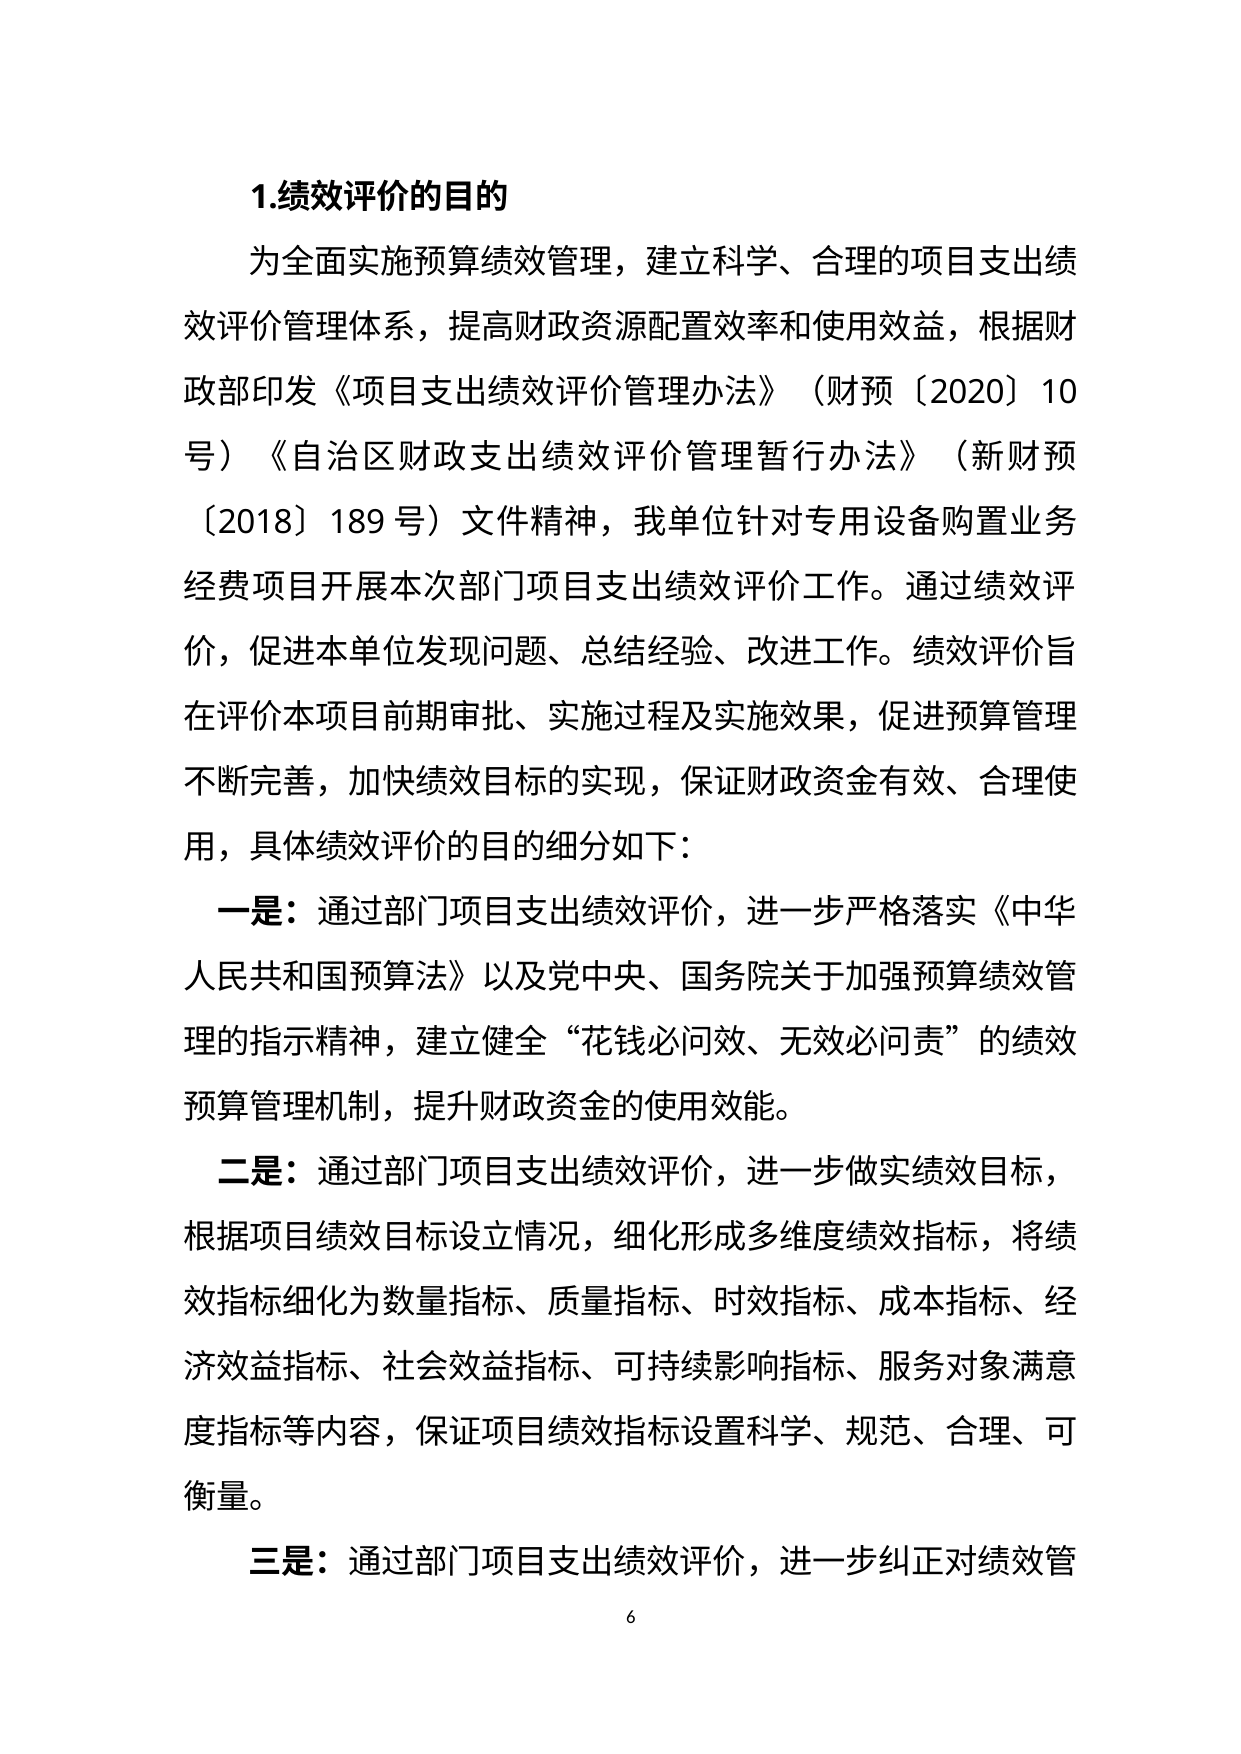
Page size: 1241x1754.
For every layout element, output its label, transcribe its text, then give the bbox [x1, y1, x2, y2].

text 为全面实施预算绩效管理，建立科学、合理的项目支出绩效评价管理体系，提高财政资源配置效率和使用效益，根据财政部印发《项目支出绩效评价管理办法》（财预〔2020〕10号）《自治区财政支出绩效评价管理暂行办法》（新财预〔2018〕189号）文件精神，我单位针对专用设备购置业务经费项目开展本次部门项目支出绩效评价工作。通过绩效评价，促进本单位发现问题、总结经验、改进工作。绩效评价旨在评价本项目前期审批、实施过程及实施效果，促进预算管理不断完善，加快绩效目标的实现，保证财政资金有效、合理使用，具体绩效评价的目的细分如下： 一是：通过部门项目支出绩效评价，进一步严格落实《中华人民共和国预算法》以及党中央、国务院关于加强预算绩效管理的指示精神，建立健全“花钱必问效、无效必问责”的绩效预算管理机制，提升财政资金的使用效能。 二是：通过部门项目支出绩效评价，进一步做实绩效目标，根据项目绩效目标设立情况，细化形成多维度绩效指标，将绩效指标细化为数量指标、质量指标、时效指标、成本指标、经济效益指标、社会效益指标、可持续影响指标、服务对象满意度指标等内容，保证项目绩效指标设置科学、规范、合理、可衡量。 [183, 227, 1078, 1527]
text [183, 1527, 1078, 1592]
text 1.绩效评价的目的 [249, 162, 1078, 227]
